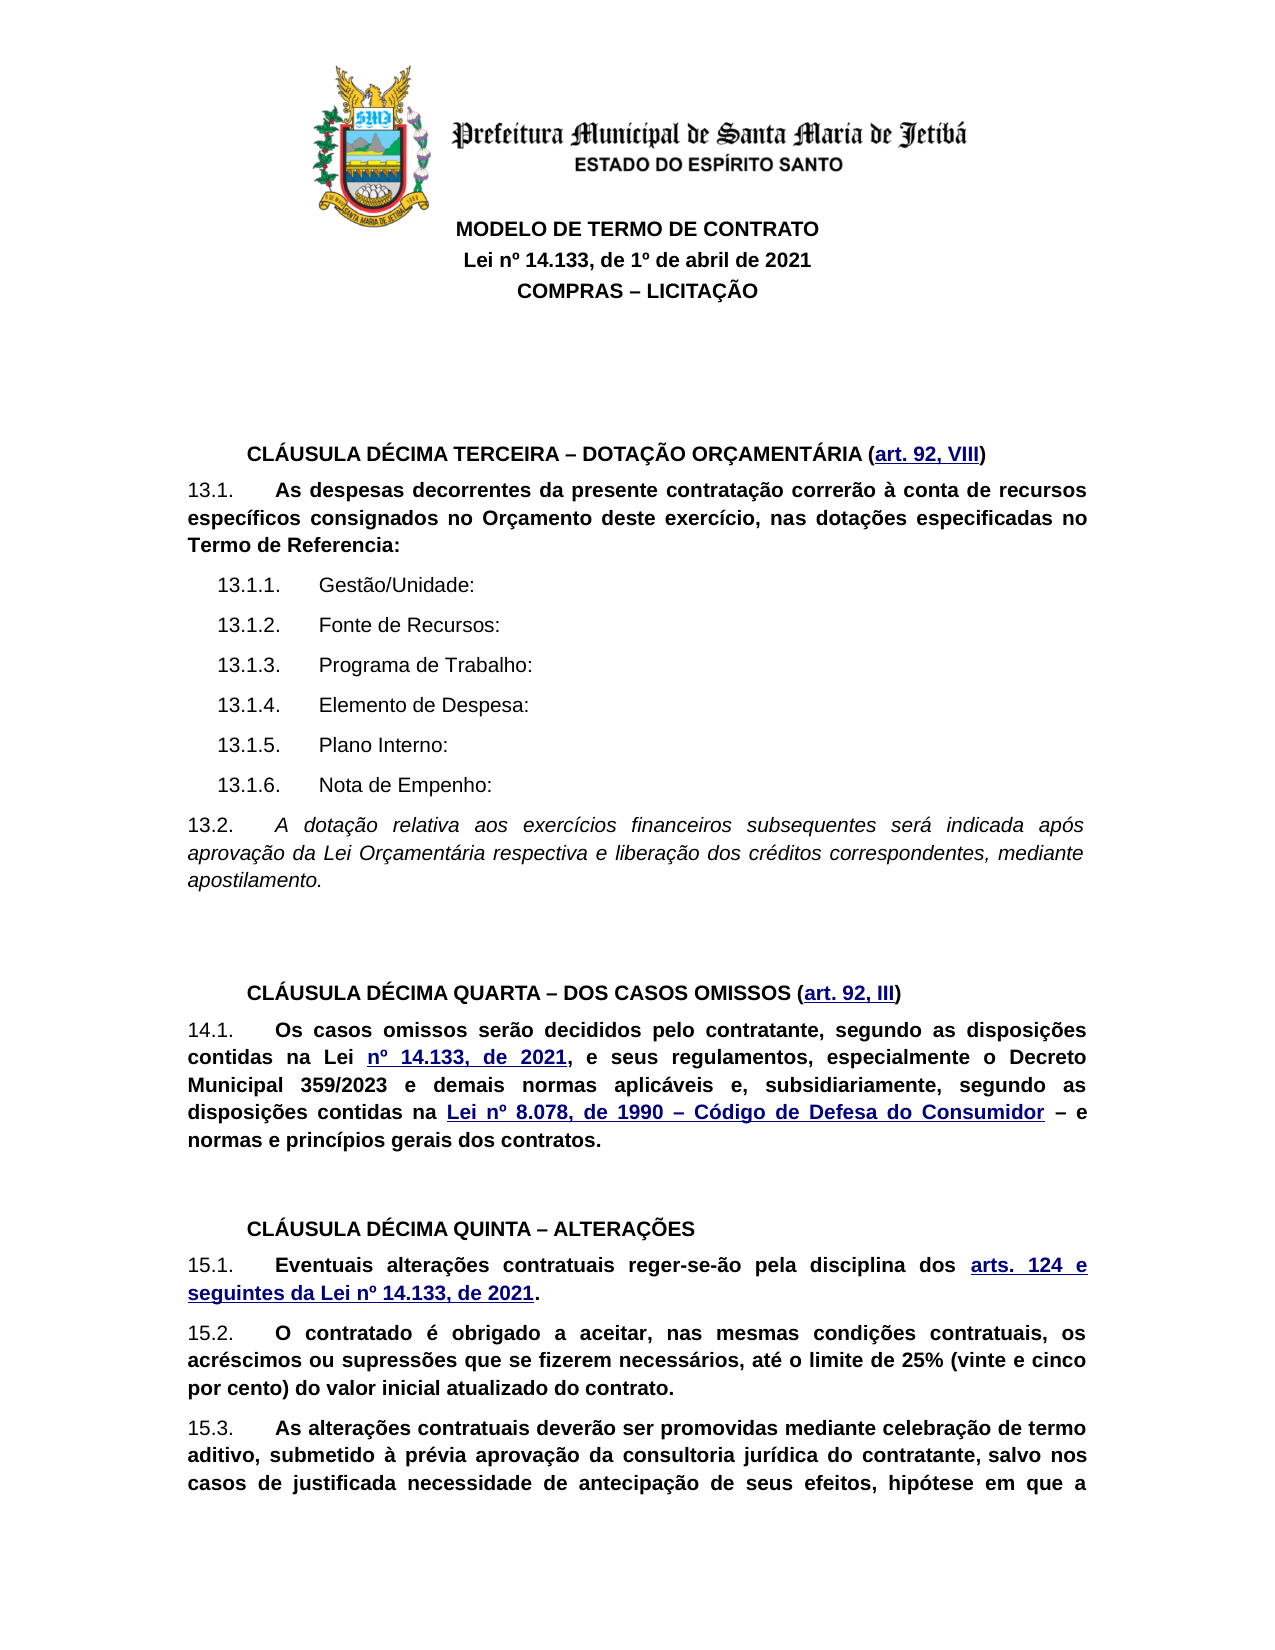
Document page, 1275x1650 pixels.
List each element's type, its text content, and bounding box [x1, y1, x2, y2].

list Fonte de Recursos: [217, 613, 1087, 637]
list Nota de Empenho: [217, 773, 1087, 797]
list Os casos omissos serão decididos pelo contratante, segundo as disposições contidas na Lei nº 14.133, de 2021, e seus regulamentos, especialmente o Decreto Municipal 359/2023 e demais normas aplicáveis e, subsidiariamente, segundo as disposições contidas na Lei nº 8.078, de 1990 – Código de Defesa do Consumidor – e normas e princípios gerais dos contratos. [187, 1018, 1087, 1152]
list As despesas decorrentes da presente contratação correrão à conta de recursos específicos consignados no Orçamento deste exercício, nas dotações especificadas no Termo de Referencia: [187, 478, 1087, 557]
picture [289, 53, 981, 239]
list Plano Interno: [217, 733, 1087, 757]
text CLÁUSULA DÉCIMA TERCEIRA – DOTAÇÃO ORÇAMENTÁRIA (art. 92, VIII) [187, 442, 1087, 466]
text CLÁUSULA DÉCIMA QUARTA – DOS CASOS OMISSOS (art. 92, III) [187, 981, 1087, 1005]
list Programa de Trabalho: [217, 653, 1087, 677]
list A dotação relativa aos exercícios financeiros subsequentes será indicada após aprovação da Lei Orçamentária respectiva e liberação dos créditos correspondentes, mediante apostilamento. [187, 813, 1087, 892]
list Eventuais alterações contratuais reger-se-ão pela disciplina dos arts. 124 e seguintes da Lei nº 14.133, de 2021. [187, 1253, 1087, 1304]
list O contratado é obrigado a aceitar, nas mesmas condições contratuais, os acréscimos ou supressões que se fizerem necessários, até o limite de 25% (vinte e cinco por cento) do valor inicial atualizado do contrato. [187, 1321, 1087, 1399]
text CLÁUSULA DÉCIMA QUINTA – ALTERAÇÕES [187, 1217, 1087, 1241]
list Gestão/Unidade: [217, 573, 1087, 597]
list Elemento de Despesa: [217, 693, 1087, 717]
